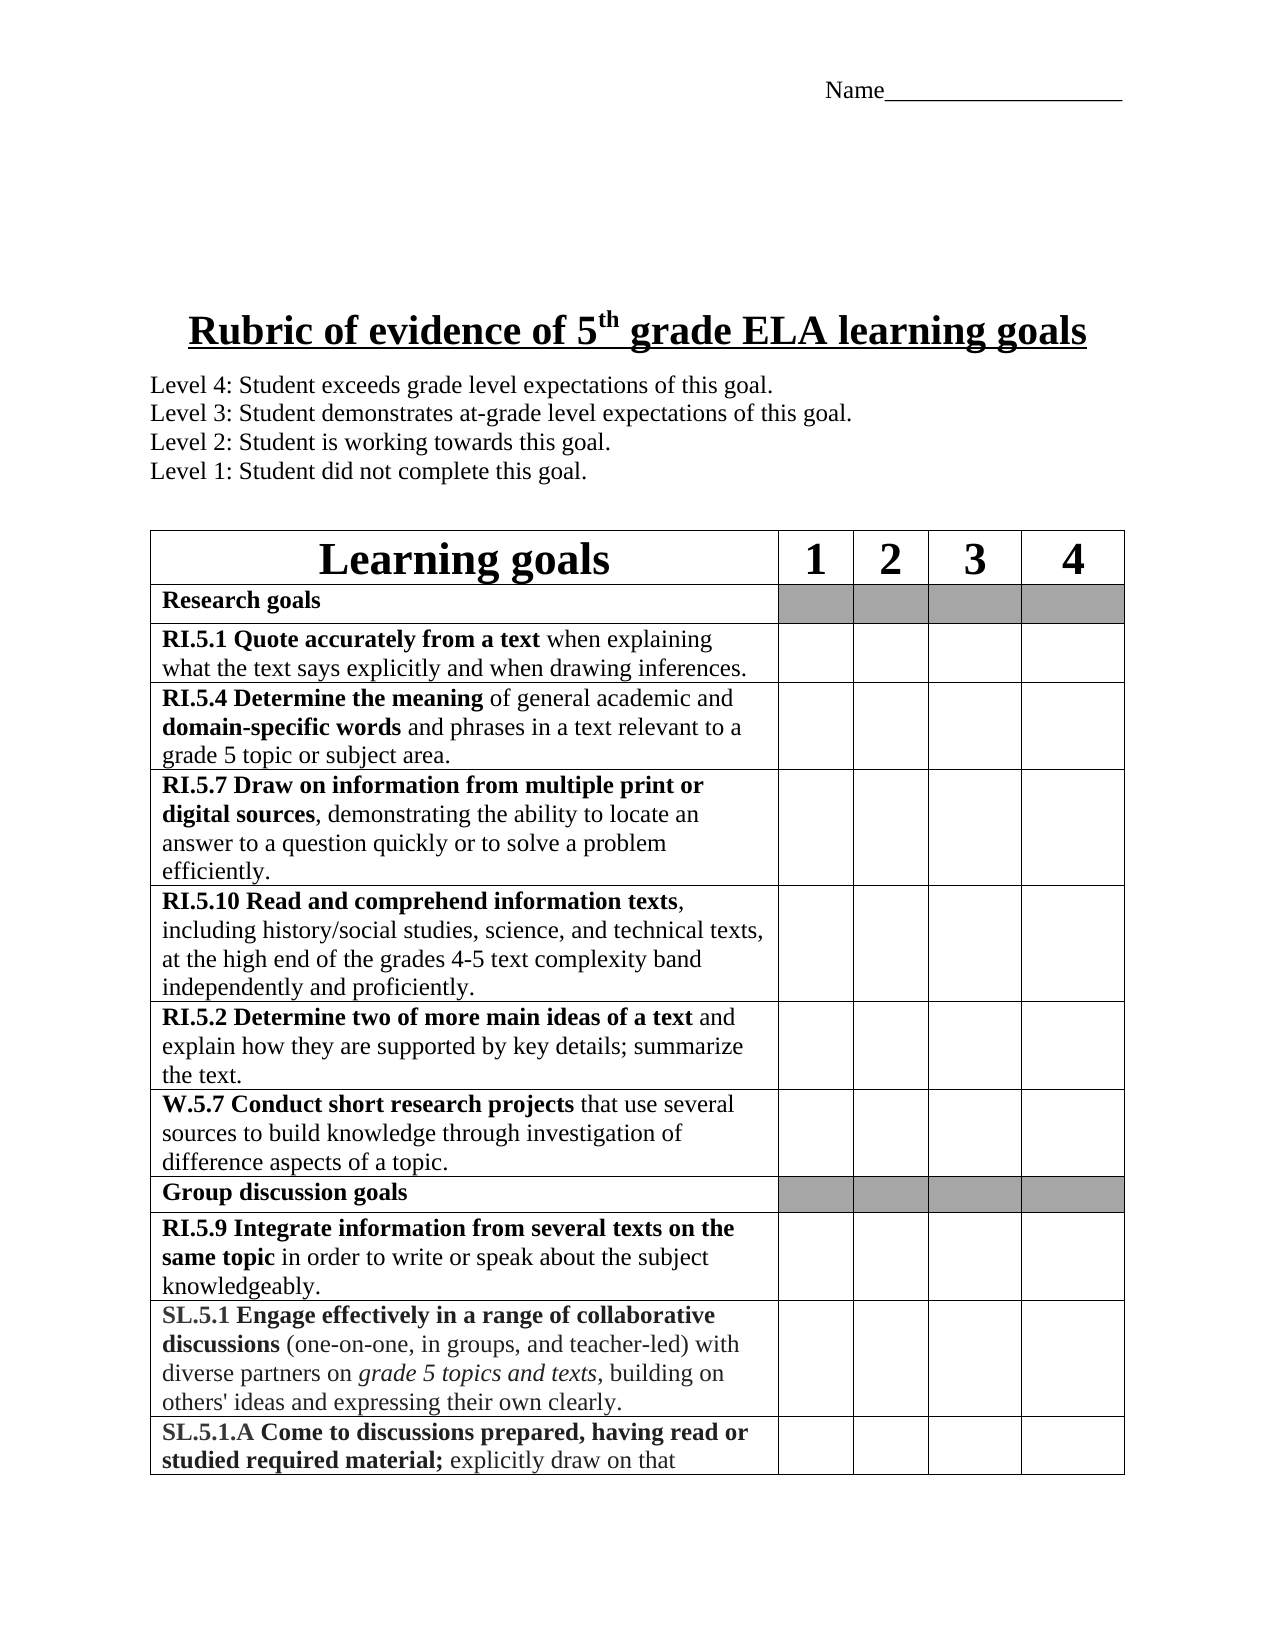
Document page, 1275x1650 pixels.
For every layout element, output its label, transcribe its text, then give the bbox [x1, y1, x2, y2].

table_header 2 [854, 531, 928, 584]
table_cell [1022, 585, 1124, 623]
table_cell [854, 1177, 928, 1212]
table_header 1 [779, 531, 853, 584]
table_cell [1022, 624, 1124, 682]
table_cell [929, 1417, 1021, 1474]
table_cell [779, 1177, 853, 1212]
table_cell [854, 1002, 928, 1088]
table_cell W.5.7 Conduct short research projects that use several sources to build knowledge through investigation of difference aspects of a topic. [151, 1090, 778, 1176]
table_cell [854, 1213, 928, 1299]
table_cell [1022, 1177, 1124, 1212]
table_cell [929, 624, 1021, 682]
table_cell RI.5.10 Read and comprehend information texts, including history/social studies, science, and technical texts, at the high end of the grades 4-5 text complexity band independently and proficiently. [151, 886, 778, 1001]
table_cell [779, 886, 853, 1001]
table_cell [929, 585, 1021, 623]
table_cell [929, 683, 1021, 769]
table_cell [779, 1002, 853, 1088]
table_cell [779, 1213, 853, 1299]
table_cell [854, 1301, 928, 1416]
table_cell [779, 1301, 853, 1416]
text Level 1: Student did not complete this goal. [150, 456, 1125, 485]
text Level 4: Student exceeds grade level expectations of this goal. [150, 370, 1125, 398]
table_cell RI.5.1 Quote accurately from a text when explaining what the text says explicitly and when drawing inferences. [151, 624, 778, 682]
text Level 2: Student is working towards this goal. [150, 427, 1125, 456]
table_cell [779, 770, 853, 885]
table_cell [929, 1177, 1021, 1212]
table_cell [1022, 1090, 1124, 1176]
table_cell [854, 1417, 928, 1474]
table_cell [151, 1417, 778, 1474]
table_cell [779, 683, 853, 769]
table_cell [929, 886, 1021, 1001]
table_cell [779, 1090, 853, 1176]
text Level 3: Student demonstrates at-grade level expectations of this goal. [150, 398, 1125, 427]
table_cell [779, 585, 853, 623]
table_cell [854, 770, 928, 885]
table_cell [854, 886, 928, 1001]
table_cell [929, 1301, 1021, 1416]
table_cell [1022, 1213, 1124, 1299]
table_cell RI.5.7 Draw on information from multiple print or digital sources, demonstrating the ability to locate an answer to a question quickly or to solve a problem efficiently. [151, 770, 778, 885]
table_cell RI.5.4 Determine the meaning of general academic and domain-specific words and phrases in a text relevant to a grade 5 topic or subject area. [151, 683, 778, 769]
table_cell [1022, 1301, 1124, 1416]
table_cell [1022, 770, 1124, 885]
table_cell [929, 770, 1021, 885]
table_cell Research goals [151, 585, 778, 623]
table_cell [854, 1090, 928, 1176]
table_cell [929, 1090, 1021, 1176]
table_cell [1022, 1002, 1124, 1088]
table_cell [1022, 1417, 1124, 1474]
table_header 4 [1022, 531, 1124, 584]
table_header Learning goals [151, 531, 778, 584]
table_cell [1022, 683, 1124, 769]
table_cell Group discussion goals [151, 1177, 778, 1212]
table_cell RI.5.9 Integrate information from several texts on the same topic in order to write or speak about the subject knowledgeably. [151, 1213, 778, 1299]
table_cell [929, 1002, 1021, 1088]
table_cell [779, 1417, 853, 1474]
table_cell [854, 624, 928, 682]
table_cell [854, 585, 928, 623]
table_cell RI.5.2 Determine two of more main ideas of a text and explain how they are supported by key details; summarize the text. [151, 1002, 778, 1088]
table_header 3 [929, 531, 1021, 584]
table_cell SL.5.1 Engage effectively in a range of collaborative discussions (one-on-one, in groups, and teacher-led) with diverse partners on grade 5 topics and texts, building on others' ideas and expressing their own clearly. [151, 1301, 778, 1416]
table_cell [1022, 886, 1124, 1001]
table_cell [854, 683, 928, 769]
text Rubric of evidence of 5th grade ELA learning goals [150, 305, 1125, 353]
table_cell [779, 624, 853, 682]
table_cell [929, 1213, 1021, 1299]
